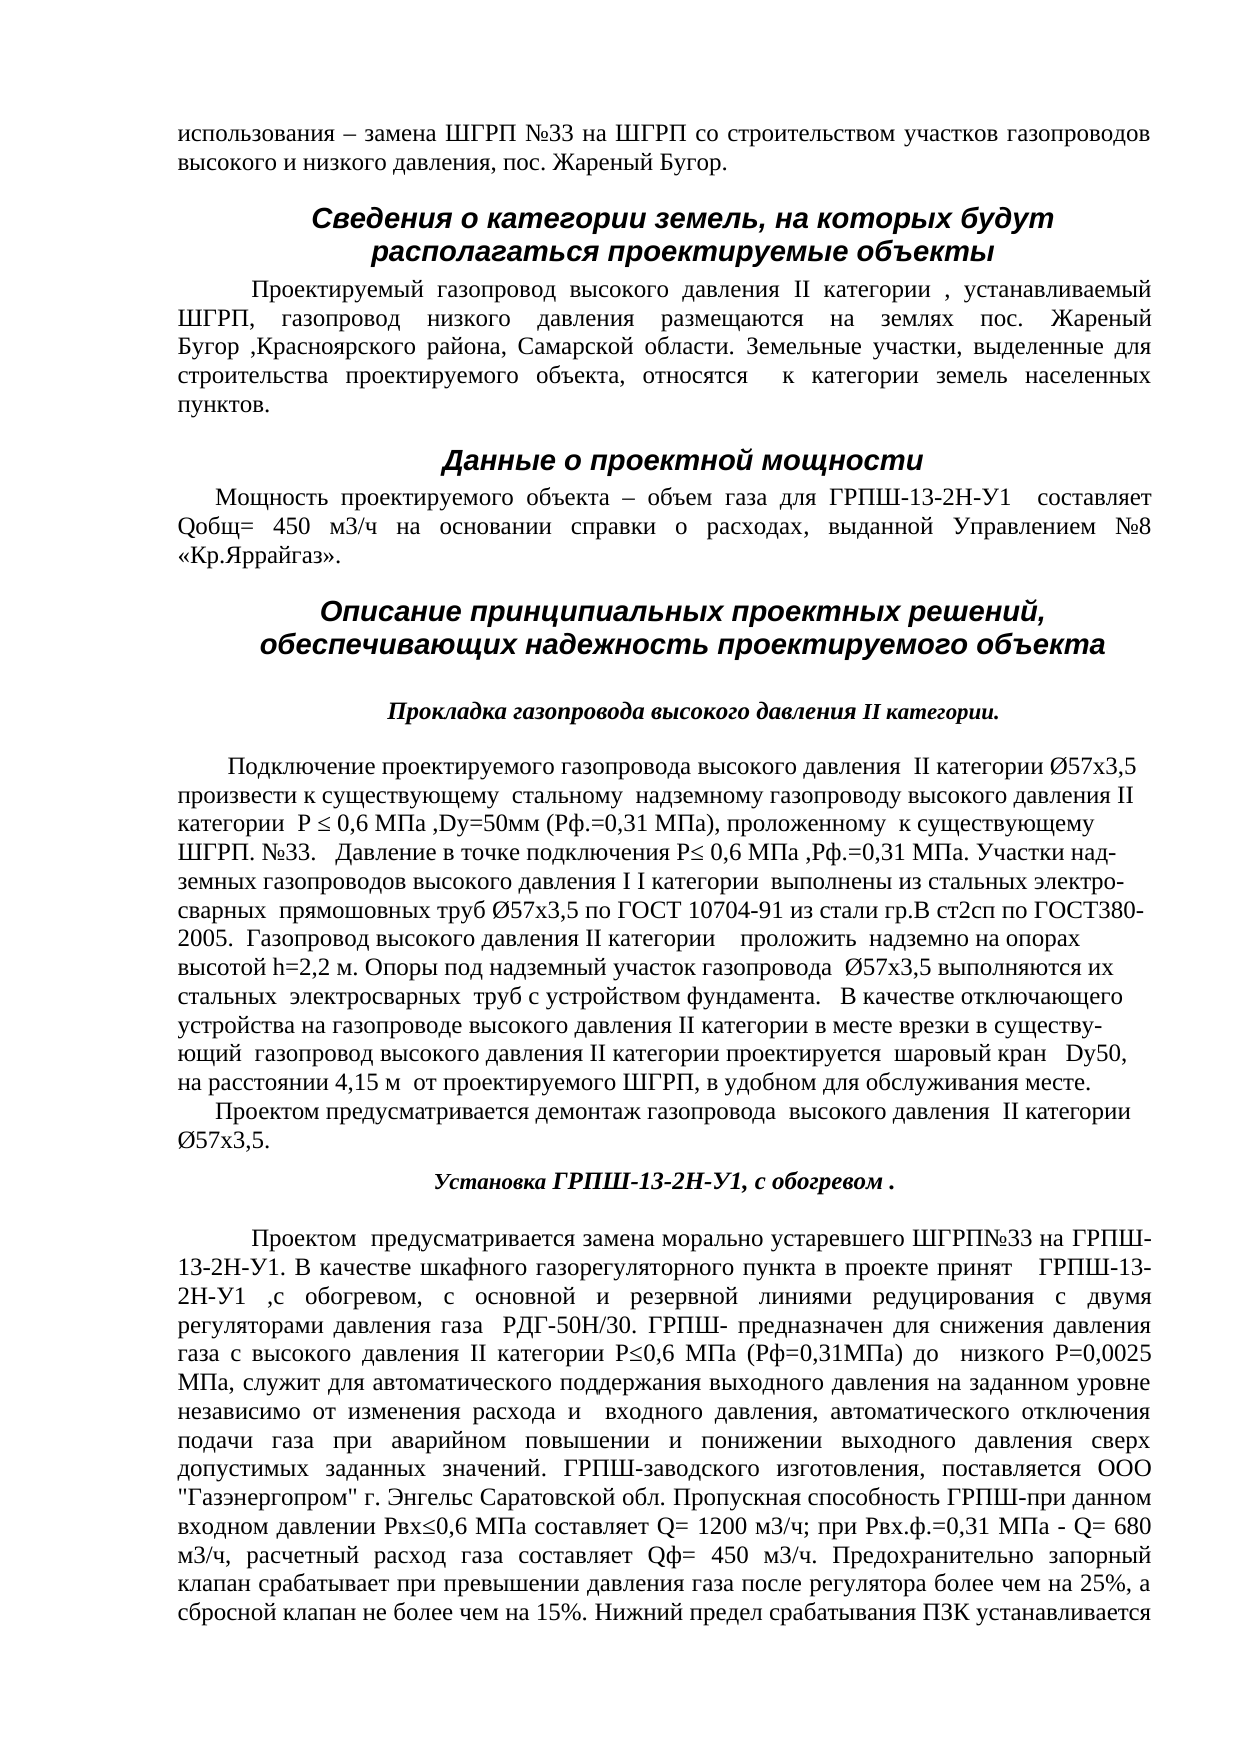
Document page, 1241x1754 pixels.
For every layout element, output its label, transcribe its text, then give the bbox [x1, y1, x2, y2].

text Мощность проектируемого объекта – объем газа для ГРПШ-13-2Н-У1 составляет Qобщ= 450 м3/ч на основании справки о расходах, выданной Управлением №8 «Кр.Яррайгаз». [177, 482, 1152, 569]
text Прокладка газопровода высокого давления II категории. [235, 696, 1152, 724]
text Проектируемый газопровод высокого давления II категории , устанавливаемый ШГРП, газопровод низкого давления размещаются на землях пос. Жареный Бугор ,Красноярского района, Самарской области. Земельные участки, выделенные для строительства проектируемого объекта, относятся к категории земель населенных пунктов. [177, 274, 1152, 418]
text Проектом предусматривается демонтаж газопровода высокого давления II категории Ø57х3,5. [177, 1096, 1152, 1153]
text Установка ГРПШ-13-2Н-У1, с обогревом . [177, 1166, 1152, 1195]
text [177, 118, 1152, 176]
text Подключение проектируемого газопровода высокого давления II категории Ø57х3,5 произвести к существующему стальному надземному газопроводу высокого давления II категории Р ≤ 0,6 МПа ,Dу=50мм (Рф.=0,31 МПа), проложенному к существующему ШГРП. №33. Давление в точке подключения Р≤ 0,6 МПа ,Рф.=0,31 МПа. Участки над-земных газопроводов высокого давления I I категории выполнены из стальных электро-сварных прямошовных труб Ø57х3,5 по ГОСТ 10704-91 из стали гр.В ст2сп по ГОСТ380-2005. Газопровод высокого давления II категории проложить надземно на опорах высотой h=2,2 м. Опоры под надземный участок газопровода Ø57х3,5 выполняются их стальных электросварных труб с устройством фундамента. В качестве отключающего устройства на газопроводе высокого давления II категории в месте врезки в существу-ющий газопровод высокого давления II категории проектируется шаровый кран Dу50, на расстоянии 4,15 м от проектируемого ШГРП, в удобном для обслуживания месте. [177, 751, 1152, 1096]
text Описание принципиальных проектных решений, обеспечивающих надежность проектируемого объекта [215, 594, 1152, 661]
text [177, 1223, 1152, 1626]
text Данные о проектной мощности [215, 443, 1152, 476]
text Сведения о категории земель, на которых будут располагаться проектируемые объекты [215, 201, 1152, 268]
